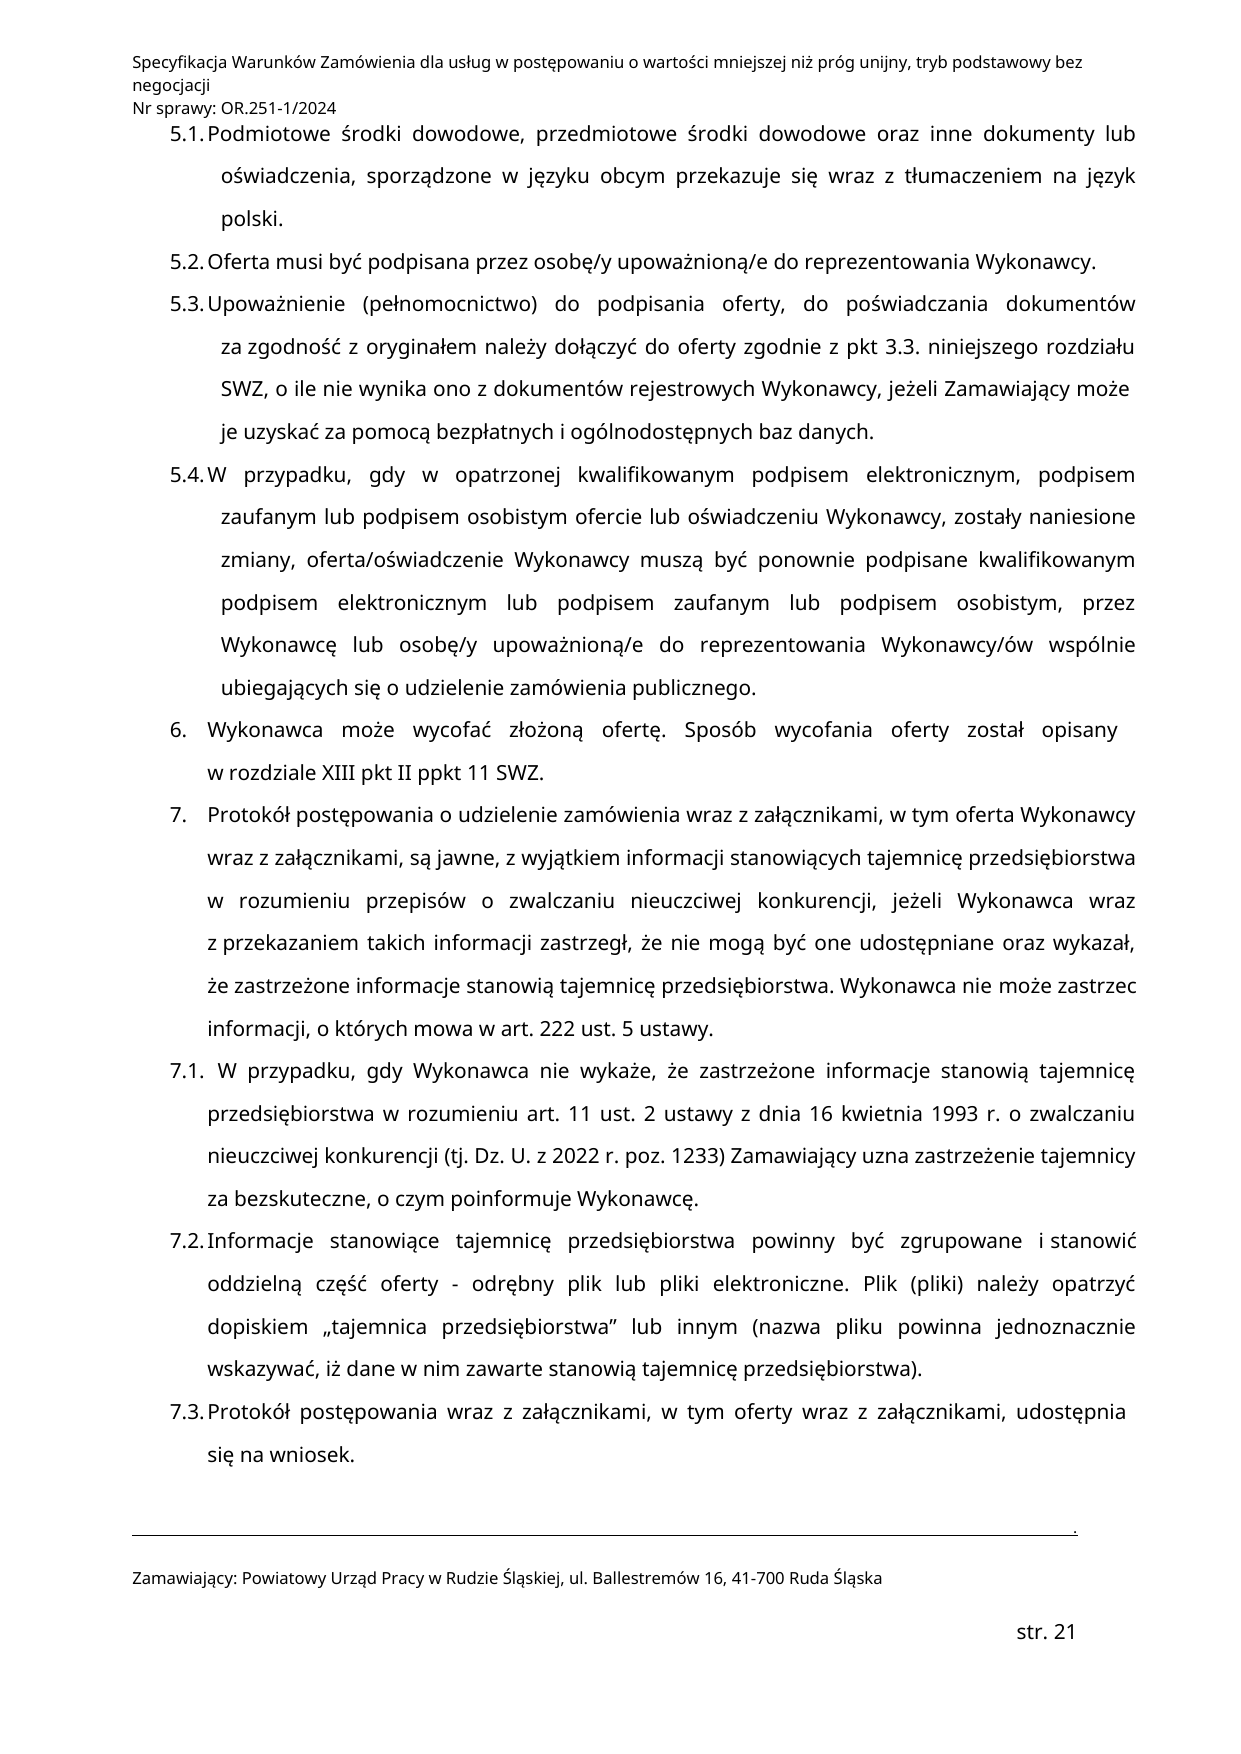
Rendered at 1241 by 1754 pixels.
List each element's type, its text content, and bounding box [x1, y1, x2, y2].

list Podmiotowe środki dowodowe, przedmiotowe środki dowodowe oraz inne dokumenty lub oświadczenia, sporządzone w języku obcym przekazuje się wraz z tłumaczeniem na język polski. [169, 119, 1137, 233]
list W przypadku, gdy w opatrzonej kwalifikowanym podpisem elektronicznym, podpisem zaufanym lub podpisem osobistym ofercie lub oświadczeniu Wykonawcy, zostały naniesione zmiany, oferta/oświadczenie Wykonawcy muszą być ponownie podpisane kwalifikowanym podpisem elektronicznym lub podpisem zaufanym lub podpisem osobistym, przez Wykonawcę lub osobę/y upoważnioną/e do reprezentowania Wykonawcy/ów wspólnie ubiegających się o udzielenie zamówienia publicznego. [169, 460, 1137, 701]
list Wykonawca może wycofać złożoną ofertę. Sposób wycofania oferty został opisany w rozdziale XIII pkt II ppkt 11 SWZ. [169, 715, 1137, 786]
list Protokół postępowania wraz z załącznikami, w tym oferty wraz z załącznikami, udostępnia się na wniosek. [169, 1397, 1137, 1468]
list W przypadku, gdy Wykonawca nie wykaże, że zastrzeżone informacje stanowią tajemnicę przedsiębiorstwa w rozumieniu art. 11 ust. 2 ustawy z dnia 16 kwietnia 1993 r. o zwalczaniu nieuczciwej konkurencji (tj. Dz. U. z 2022 r. poz. 1233) Zamawiający uzna zastrzeżenie tajemnicy za bezskuteczne, o czym poinformuje Wykonawcę. [169, 1056, 1137, 1212]
list Upoważnienie (pełnomocnictwo) do podpisania oferty, do poświadczania dokumentów za zgodność z oryginałem należy dołączyć do oferty zgodnie z pkt 3.3. niniejszego rozdziału SWZ, o ile nie wynika ono z dokumentów rejestrowych Wykonawcy, jeżeli Zamawiający może je uzyskać za pomocą bezpłatnych i ogólnodostępnych baz danych. [169, 289, 1137, 446]
list Informacje stanowiące tajemnicę przedsiębiorstwa powinny być zgrupowane i stanowić oddzielną część oferty - odrębny plik lub pliki elektroniczne. Plik (pliki) należy opatrzyć dopiskiem „tajemnica przedsiębiorstwa” lub innym (nazwa pliku powinna jednoznacznie wskazywać, iż dane w nim zawarte stanowią tajemnicę przedsiębiorstwa). [169, 1227, 1137, 1383]
list Oferta musi być podpisana przez osobę/y upoważnioną/e do reprezentowania Wykonawcy. [169, 247, 1137, 275]
list Protokół postępowania o udzielenie zamówienia wraz z załącznikami, w tym oferta Wykonawcy wraz z załącznikami, są jawne, z wyjątkiem informacji stanowiących tajemnicę przedsiębiorstwa w rozumieniu przepisów o zwalczaniu nieuczciwej konkurencji, jeżeli Wykonawca wraz z przekazaniem takich informacji zastrzegł, że nie mogą być one udostępniane oraz wykazał, że zastrzeżone informacje stanowią tajemnicę przedsiębiorstwa. Wykonawca nie może zastrzec informacji, o których mowa w art. 222 ust. 5 ustawy. [169, 801, 1137, 1042]
